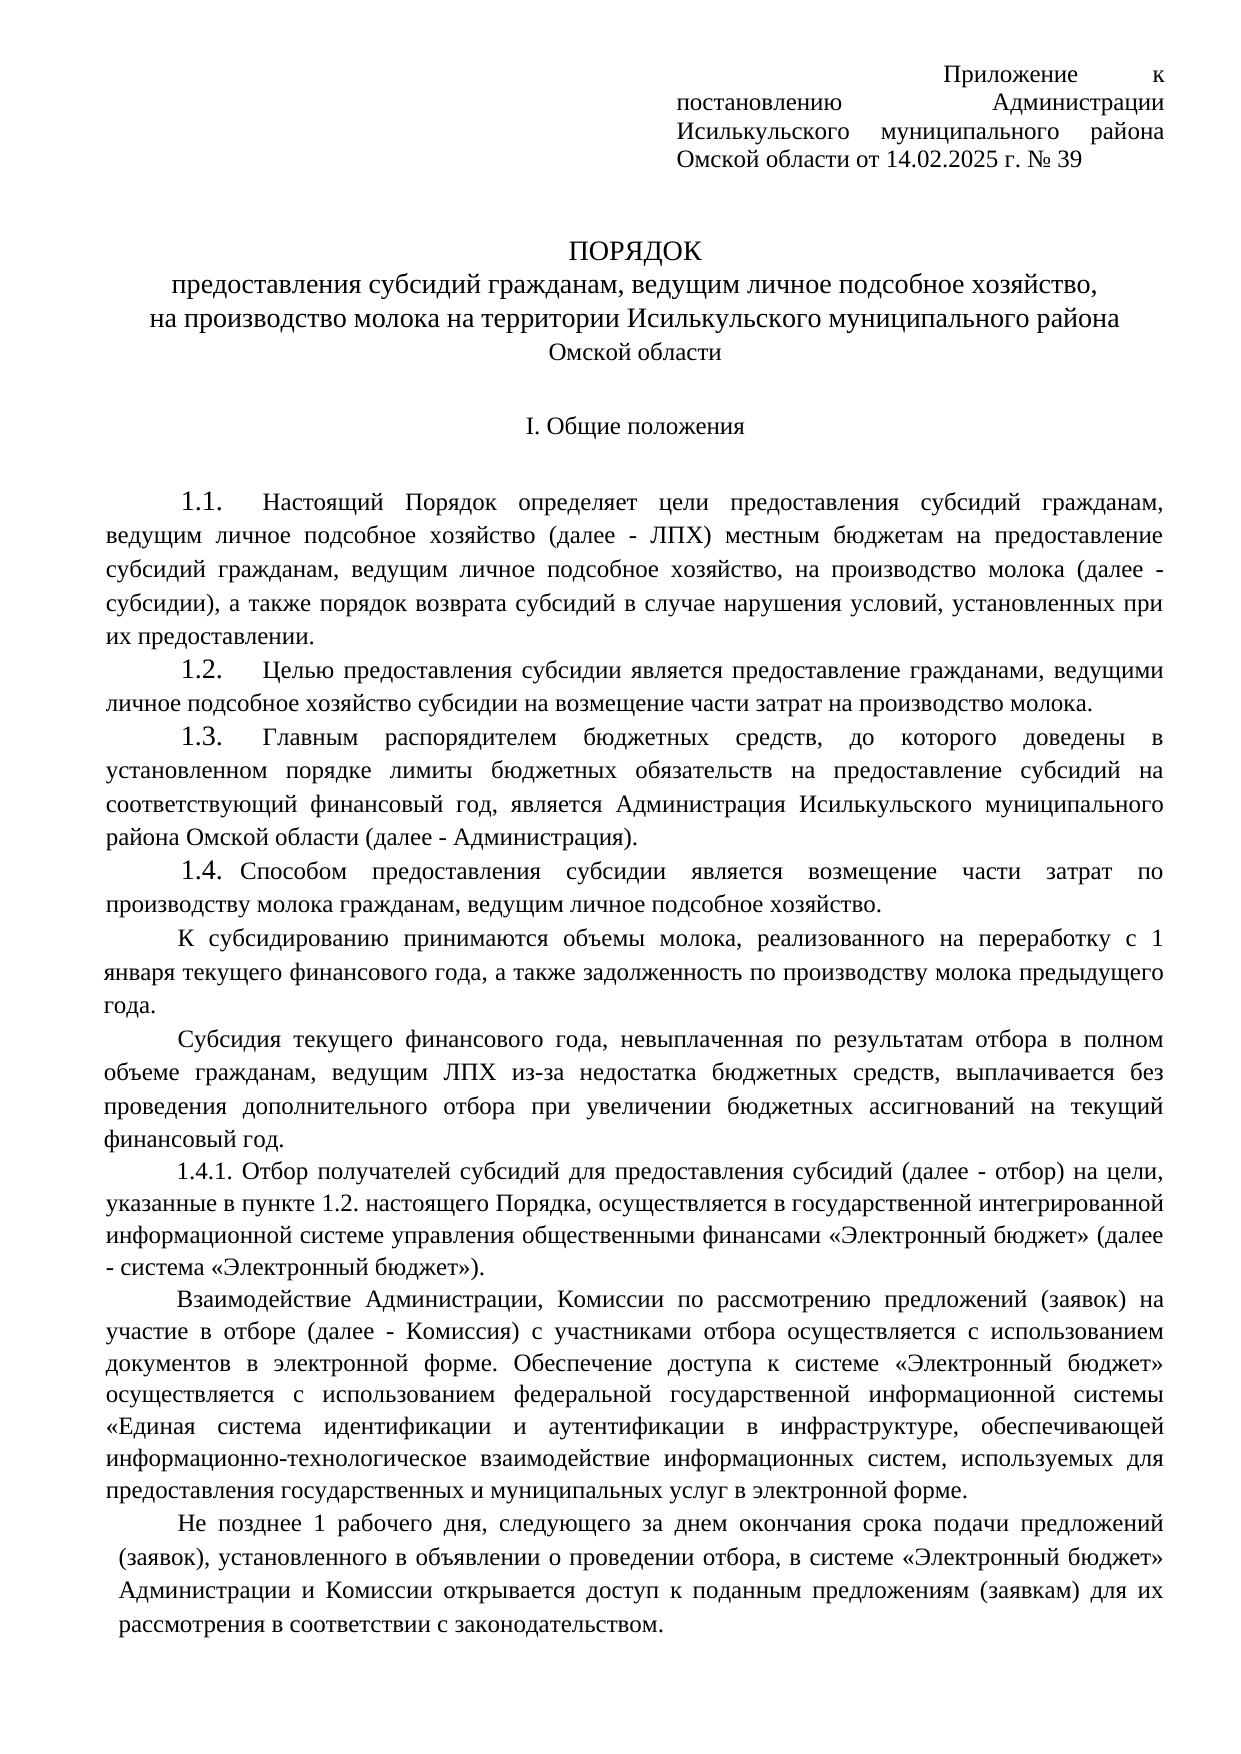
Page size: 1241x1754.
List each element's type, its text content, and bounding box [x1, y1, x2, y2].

list К субсидированию принимаются объемы молока, реализованного на переработку с 1 января текущего финансового года, а также задолженность по производству молока предыдущего года. [103, 919, 1164, 1020]
text Взаимодействие Администрации, Комиссии по рассмотрению предложений (заявок) на участие в отборе (далее - Комиссия) с участниками отбора осуществляется с использованием документов в электронной форме. Обеспечение доступа к системе «Электронный бюджет» осуществляется с использованием федеральной государственной информационной системы «Единая система идентификации и аутентификации в инфраструктуре, обеспечивающей информационно-технологическое взаимодействие информационных систем, используемых для предоставления государственных и муниципальных услуг в электронной форме. [106, 1282, 1164, 1505]
list Способом предоставления субсидии является возмещение части затрат по производству молока гражданам, ведущим личное подсобное хозяйство. [106, 852, 1164, 919]
list Целью предоставления субсидии является предоставление гражданами, ведущими личное подсобное хозяйство субсидии на возмещение части затрат на производство молока. [106, 651, 1164, 718]
text на производство молока на территории Исилькульского муниципального района [106, 300, 1164, 334]
list Настоящий Порядок определяет цели предоставления субсидий гражданам, ведущим личное подсобное хозяйство (далее - ЛПХ) местным бюджетам на предоставление субсидий гражданам, ведущим личное подсобное хозяйство, на производство молока (далее - субсидии), а также порядок возврата субсидий в случае нарушения условий, установленных при их предоставлении. [106, 483, 1164, 651]
list Субсидия текущего финансового года, невыплаченная по результатам отбора в полном объеме гражданам, ведущим ЛПХ из-за недостатка бюджетных средств, выплачивается без проведения дополнительного отбора при увеличении бюджетных ассигнований на текущий финансовый год. [103, 1020, 1164, 1154]
text Приложение к постановлению Администрации Исилькульского муниципального района Омской области от 14.02.2025 г. № 39 [676, 59, 1164, 173]
list Главным распорядителем бюджетных средств, до которого доведены в установленном порядке лимиты бюджетных обязательств на предоставление субсидий на соответствующий финансовый год, является Администрация Исилькульского муниципального района Омской области (далее - Администрация). [106, 718, 1164, 852]
text предоставления субсидий гражданам, ведущим личное подсобное хозяйство, [106, 267, 1164, 300]
text I. Общие положения [103, 411, 1167, 440]
text ПОРЯДОК [103, 233, 1167, 267]
text Не позднее 1 рабочего дня, следующего за днем окончания срока подачи предложений (заявок), установленного в объявлении о проведении отбора, в системе «Электронный бюджет» Администрации и Комиссии открывается доступ к поданным предложениям (заявкам) для их рассмотрения в соответствии с законодательством. [118, 1505, 1164, 1639]
text Омской области [103, 334, 1167, 367]
text 1.4.1. Отбор получателей субсидий для предоставления субсидий (далее - отбор) на цели, указанные в пункте 1.2. настоящего Порядка, осуществляется в государственной интегрированной информационной системе управления общественными финансами «Электронный бюджет» (далее - система «Электронный бюджет»). [106, 1154, 1164, 1282]
